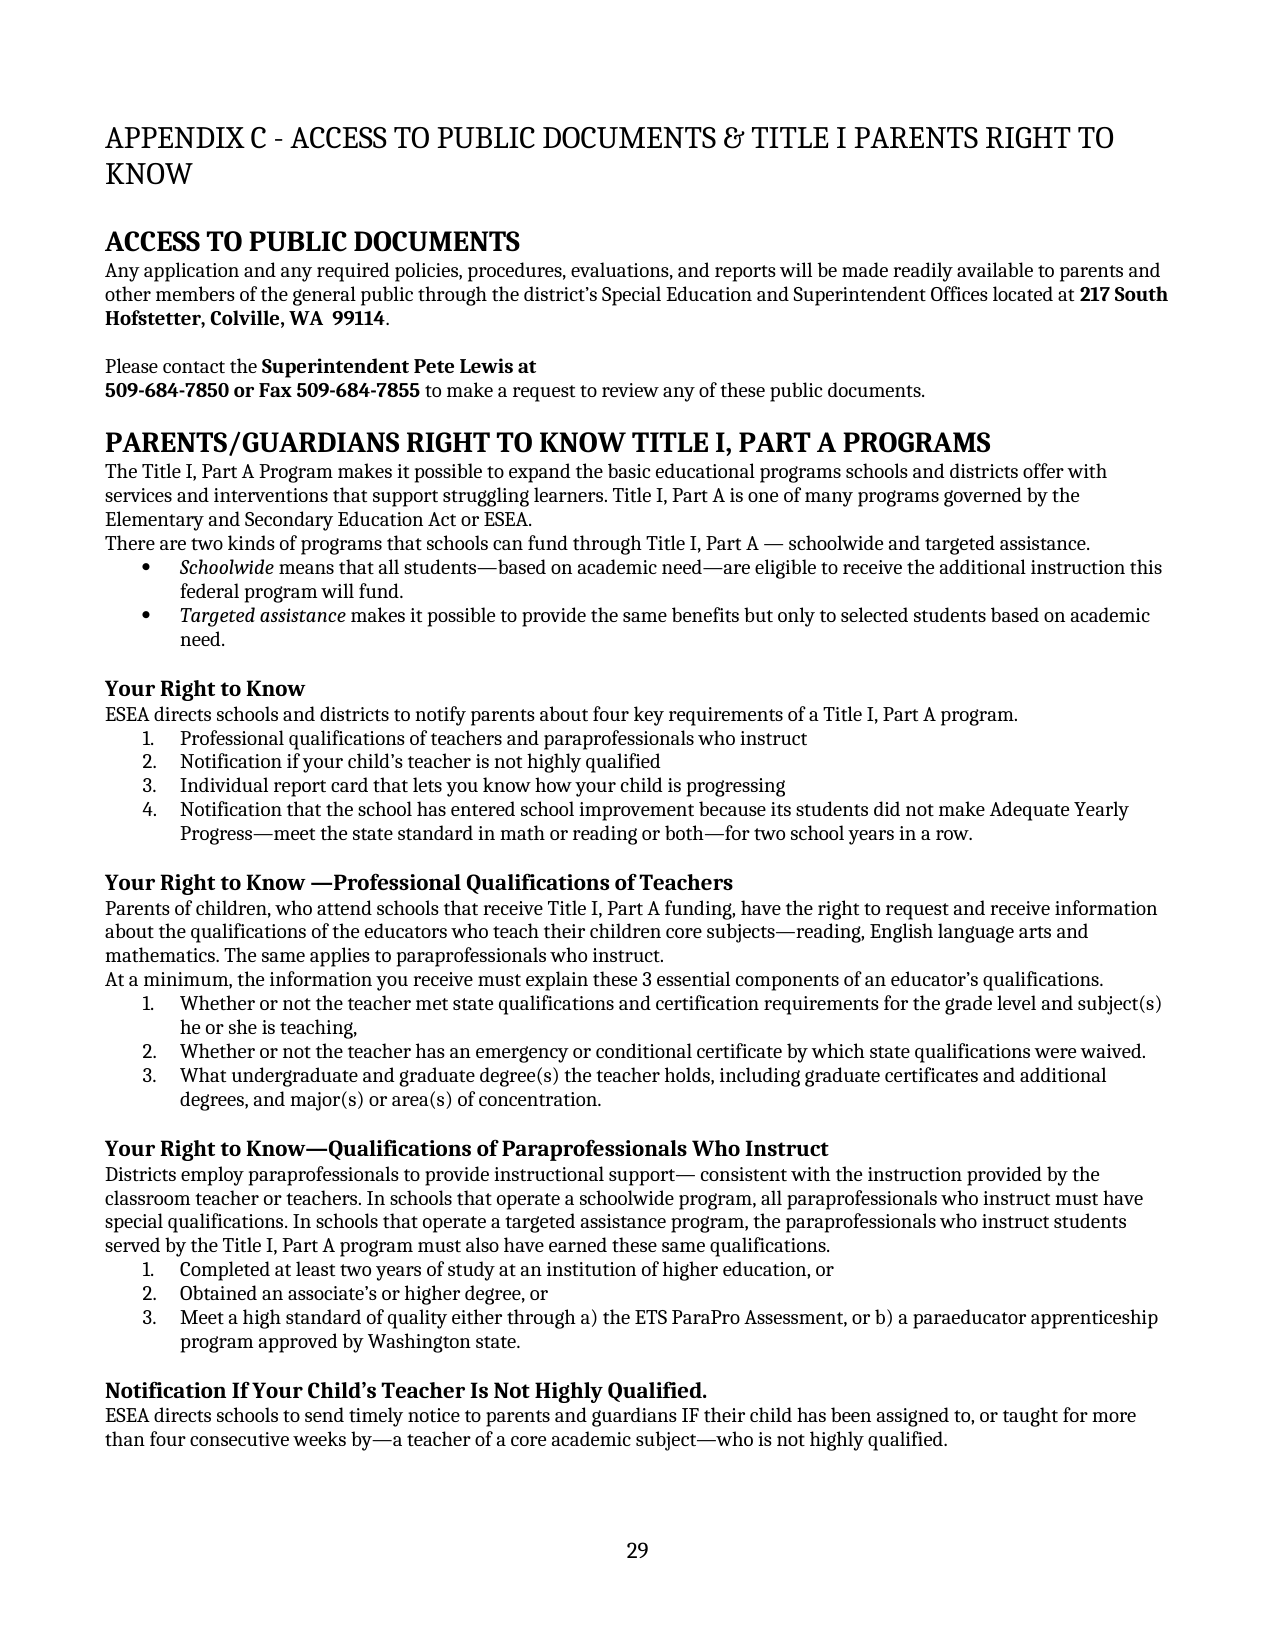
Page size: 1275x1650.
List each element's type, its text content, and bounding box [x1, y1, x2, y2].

text Parents of children, who attend schools that receive Title I, Part A funding, have the right to request and receive information about the qualifications of the educators who teach their children core subjects—reading, English language arts and mathematics. The same applies to paraprofessionals who instruct. At a minimum, the information you receive must explain these 3 essential components of an educator’s qualifications. [105, 896, 1170, 992]
text Your Right to Know—Qualifications of Paraprofessionals Who Instruct [105, 1136, 1170, 1162]
text Districts employ paraprofessionals to provide instructional support— consistent with the instruction provided by the classroom teacher or teachers. In schools that operate a schoolwide program, all paraprofessionals who instruct must have special qualifications. In schools that operate a targeted assistance program, the paraprofessionals who instruct students served by the Title I, Part A program must also have earned these same qualifications. [105, 1162, 1170, 1258]
text Please contact the Superintendent Pete Lewis at [105, 355, 1170, 379]
text 509-684-7850 or Fax 509-684-7855 to make a request to review any of these public documents. [105, 379, 1170, 403]
text Your Right to Know —Professional Qualifications of Teachers [105, 870, 1170, 896]
subtitle APPENDIX C - ACCESS TO PUBLIC DOCUMENTS & TITLE I PARENTS RIGHT TO KNOW [105, 120, 1170, 192]
list Whether or not the teacher met state qualifications and certification requirements for the grade level and subject(s) he or she is teaching, [142, 992, 1170, 1040]
list Obtained an associate’s or higher degree, or [142, 1282, 1170, 1306]
text Your Right to Know [105, 676, 1170, 702]
list Targeted assistance makes it possible to provide the same benefits but only to selected students based on academic need. [142, 604, 1170, 652]
text Any application and any required policies, procedures, evaluations, and reports will be made readily available to parents and other members of the general public through the district’s Special Education and Superintendent Offices located at 217 South Hofstetter, Colville, WA 99114. [105, 259, 1170, 331]
list Whether or not the teacher has an emergency or conditional certificate by which state qualifications were waived. [142, 1040, 1170, 1064]
list Meet a high standard of quality either through a) the ETS ParaPro Assessment, or b) a paraeducator apprenticeship program approved by Washington state. [142, 1306, 1170, 1354]
list Individual report card that lets you know how your child is progressing [142, 774, 1170, 798]
text PARENTS/GUARDIANS RIGHT TO KNOW TITLE I, PART A PROGRAMS [105, 427, 1170, 460]
list Notification that the school has entered school improvement because its students did not make Adequate Yearly Progress—meet the state standard in math or reading or both—for two school years in a row. [142, 798, 1170, 846]
list Schoolwide means that all students—based on academic need—are eligible to receive the additional instruction this federal program will fund. [142, 556, 1170, 604]
list Notification if your child’s teacher is not highly qualified [142, 750, 1170, 774]
text The Title I, Part A Program makes it possible to expand the basic educational programs schools and districts offer with services and interventions that support struggling learners. Title I, Part A is one of many programs governed by the Elementary and Secondary Education Act or ESEA. There are two kinds of programs that schools can fund through Title I, Part A — schoolwide and targeted assistance. [105, 460, 1170, 556]
text ESEA directs schools and districts to notify parents about four key requirements of a Title I, Part A program. [105, 702, 1170, 726]
text ESEA directs schools to send timely notice to parents and guardians IF their child has been assigned to, or taught for more than four consecutive weeks by—a teacher of a core academic subject—who is not highly qualified. [105, 1404, 1170, 1452]
text ACCESS TO PUBLIC DOCUMENTS [105, 225, 1170, 259]
list What undergraduate and graduate degree(s) the teacher holds, including graduate certificates and additional degrees, and major(s) or area(s) of concentration. [142, 1064, 1170, 1112]
list Completed at least two years of study at an institution of higher education, or [142, 1258, 1170, 1282]
list Professional qualifications of teachers and paraprofessionals who instruct [142, 726, 1170, 750]
text Notification If Your Child’s Teacher Is Not Highly Qualified. [105, 1378, 1170, 1404]
